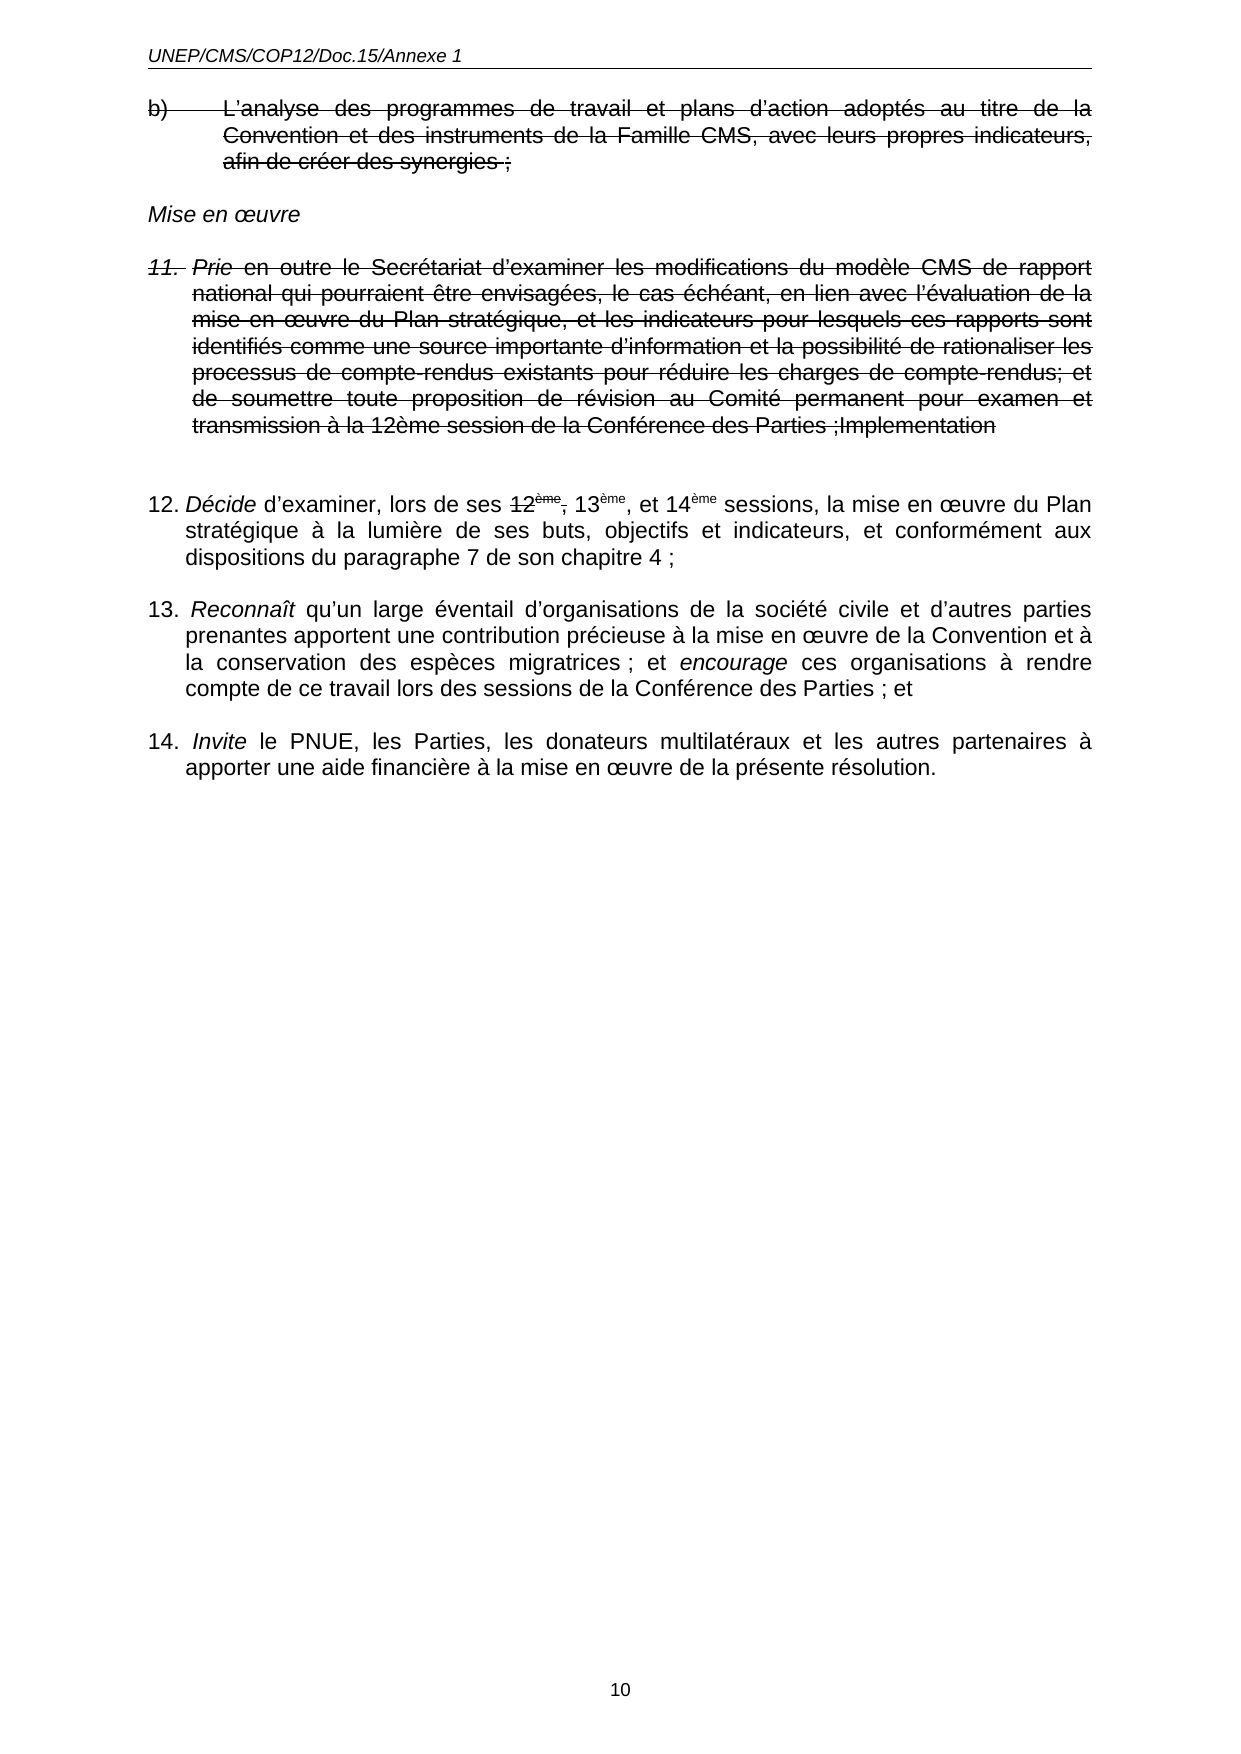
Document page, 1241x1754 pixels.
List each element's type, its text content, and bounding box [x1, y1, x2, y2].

list L’analyse des programmes de travail et plans d’action adoptés au titre de la Convention et des instruments de la Famille CMS, avec leurs propres indicateurs, afin de créer des synergies ; [148, 111, 1092, 174]
list L’analyse des programmes de travail et plans d’action adoptés au titre de la Convention et des instruments de la Famille CMS, avec leurs propres indicateurs, afin de créer des synergies ; [148, 95, 1092, 110]
text Mise en œuvre [148, 201, 1092, 227]
text 14. Invite le PNUE, les Parties, les donateurs multilatéraux et les autres partenaires à apporter une aide financière à la mise en œuvre de la présente résolution. [148, 728, 1092, 781]
text 13. Reconnaît qu’un large éventail d’organisations de la société civile et d’autres parties prenantes apportent une contribution précieuse à la mise en œuvre de la Convention et à la conservation des espèces migratrices ; et encourage ces organisations à rendre compte de ce travail lors des sessions de la Conférence des Parties ; et [148, 596, 1092, 702]
list Décide d’examiner, lors de ses 12ème, 13ème, et 14ème sessions, la mise en œuvre du Plan stratégique à la lumière de ses buts, objectifs et indicateurs, et conformément aux dispositions du paragraphe 7 de son chapitre 4 ; [148, 491, 1092, 570]
text 11. Prie en outre le Secrétariat d’examiner les modifications du modèle CMS de rapport national qui pourraient être envisagées, le cas échéant, en lien avec l’évaluation de la mise en œuvre du Plan stratégique, et les indicateurs pour lesquels ces rapports sont identifiés comme une source importante d’information et la possibilité de rationaliser les processus de compte-rendus existants pour réduire les charges de compte-rendus; et de soumettre toute proposition de révision au Comité permanent pour examen et transmission à la 12ème session de la Conférence des Parties ;Implementation [148, 253, 1092, 438]
